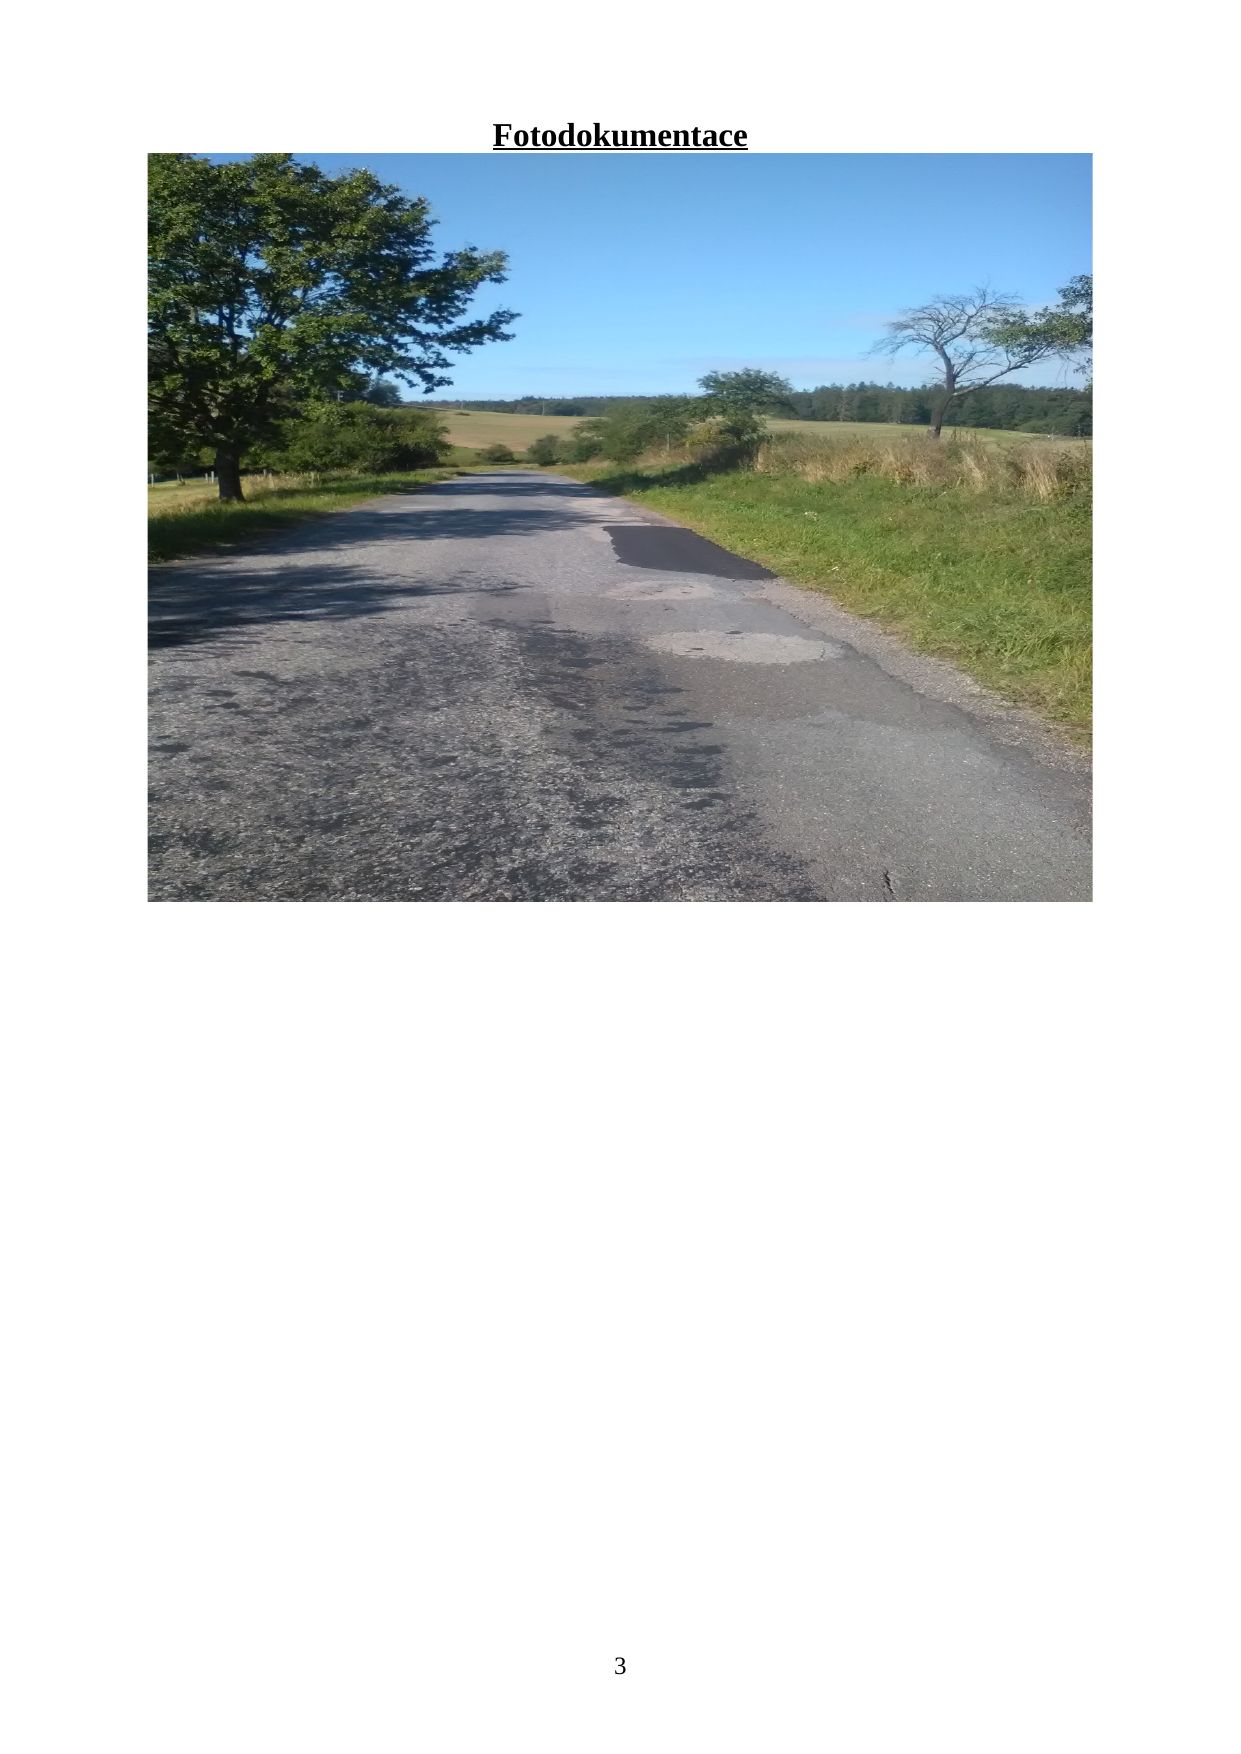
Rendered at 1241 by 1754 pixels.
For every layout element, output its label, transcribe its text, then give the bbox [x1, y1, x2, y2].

picture [147, 153, 1093, 902]
subtitle Fotodokumentace [148, 115, 1092, 153]
